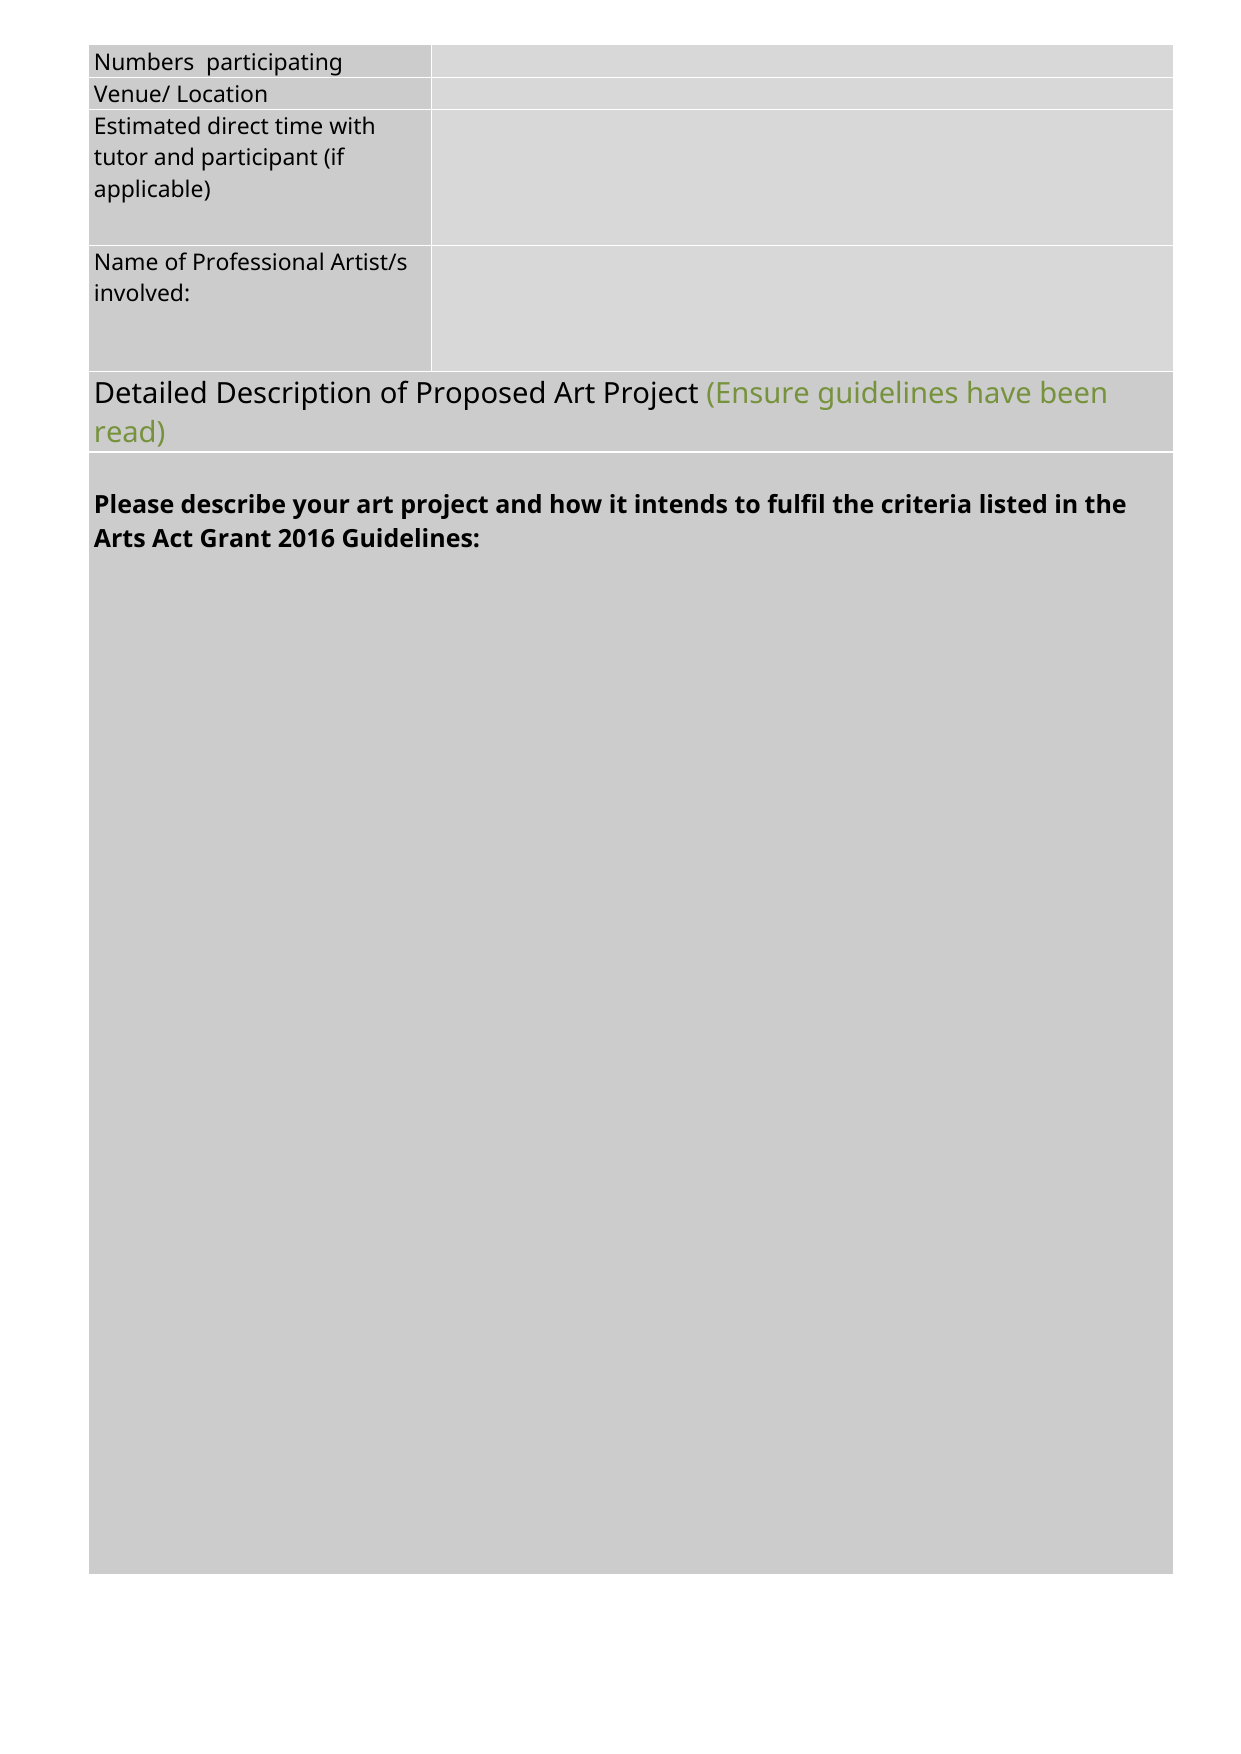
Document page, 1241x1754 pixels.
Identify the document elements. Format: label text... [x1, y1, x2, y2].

table_cell Numbers participating [89, 45, 431, 77]
table_cell [432, 246, 1173, 371]
table_cell [432, 45, 1173, 77]
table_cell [89, 453, 1173, 1574]
table_cell Estimated direct time with tutor and participant (if applicable) [89, 110, 431, 245]
table_cell Detailed Description of Proposed Art Project (Ensure guidelines have been read) [89, 372, 1173, 451]
table_cell [432, 110, 1173, 245]
table_cell Name of Professional Artist/s involved: [89, 246, 431, 371]
table_cell Venue/ Location [89, 78, 431, 109]
table_cell [432, 78, 1173, 109]
